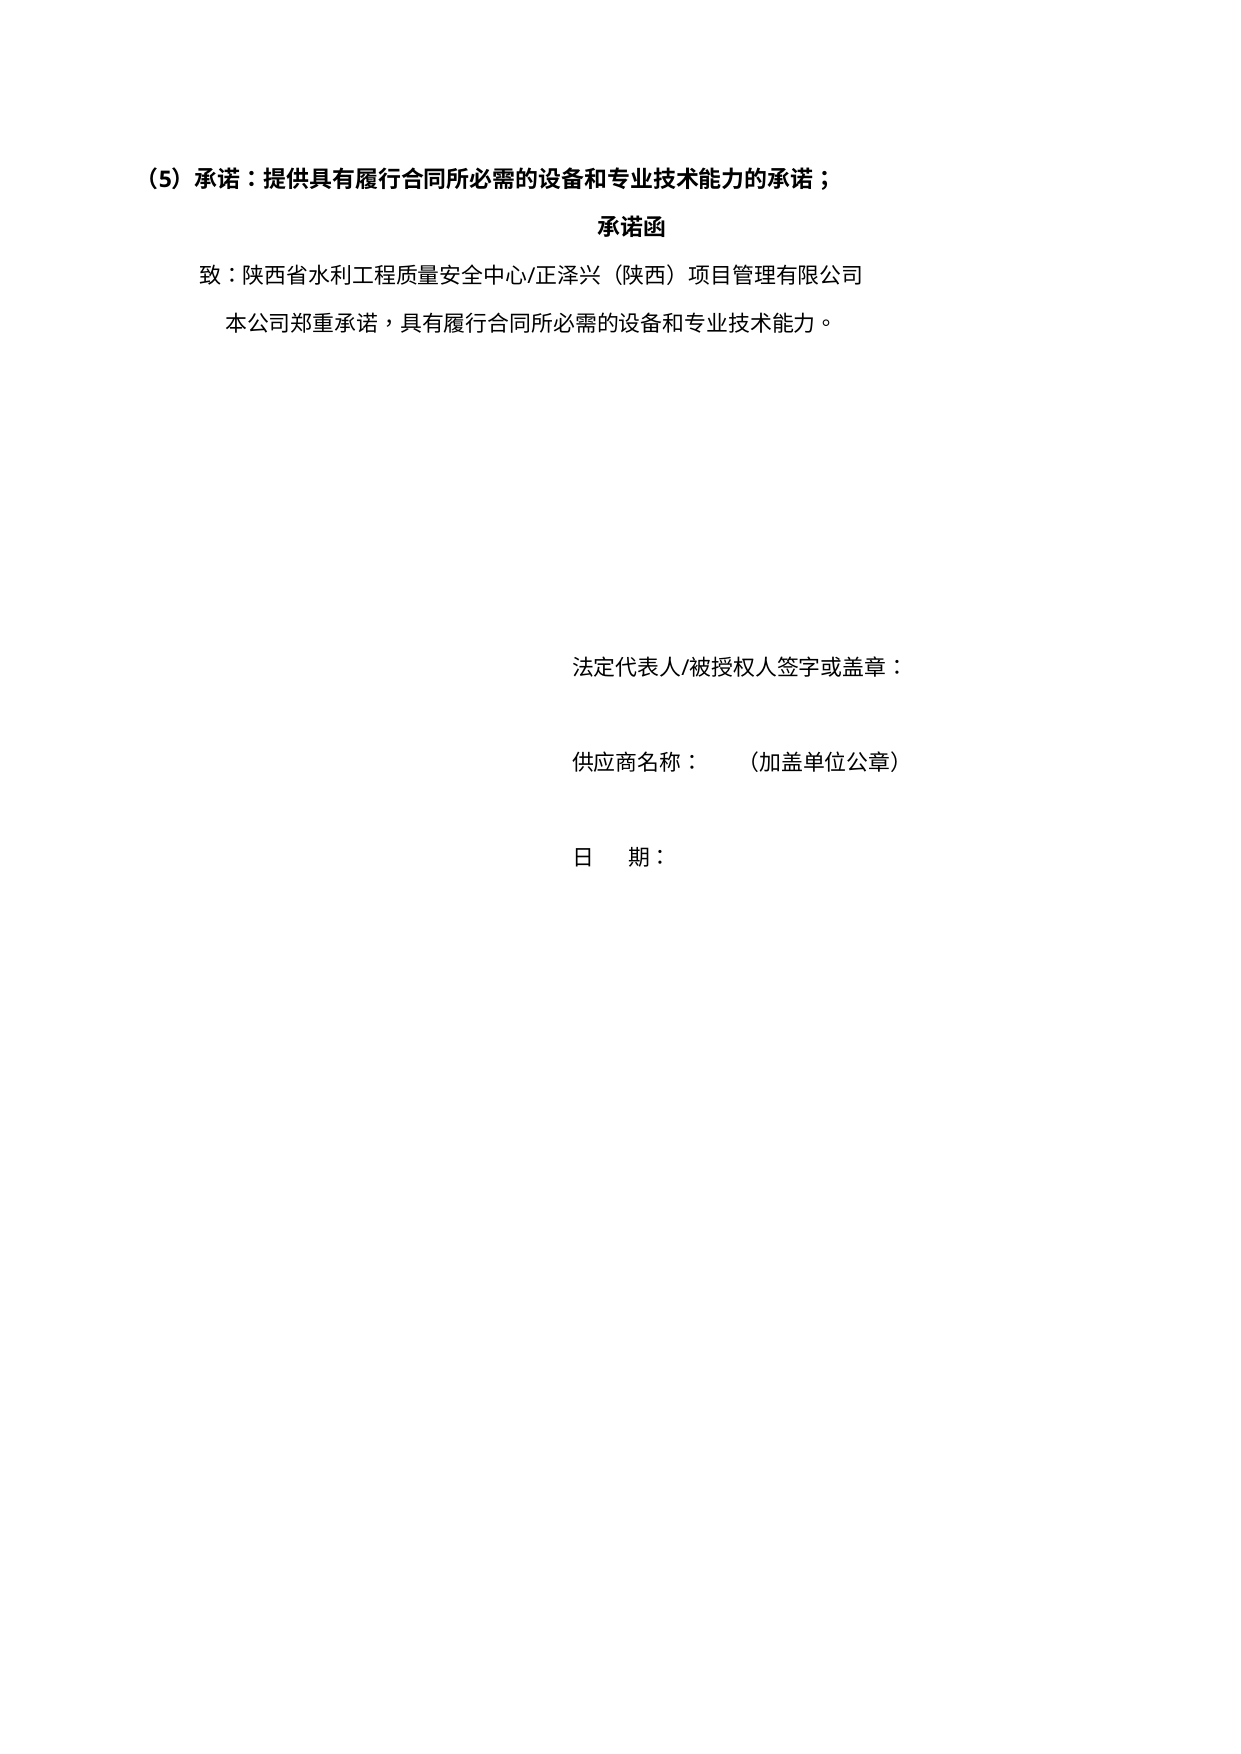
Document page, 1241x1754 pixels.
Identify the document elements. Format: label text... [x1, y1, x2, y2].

text 法定代表人/被授权人签字或盖章： [112, 651, 1128, 683]
text 本公司郑重承诺，具有履行合同所必需的设备和专业技术能力。 [138, 307, 1128, 339]
text 承诺函 [112, 210, 1128, 243]
text （5）承诺：提供具有履行合同所必需的设备和专业技术能力的承诺； [112, 162, 1128, 194]
text 供应商名称： （加盖单位公章） [112, 746, 1128, 778]
text 日 期： [112, 840, 1128, 873]
text 致：陕西省水利工程质量安全中心/正泽兴（陕西）项目管理有限公司 [158, 258, 1128, 291]
